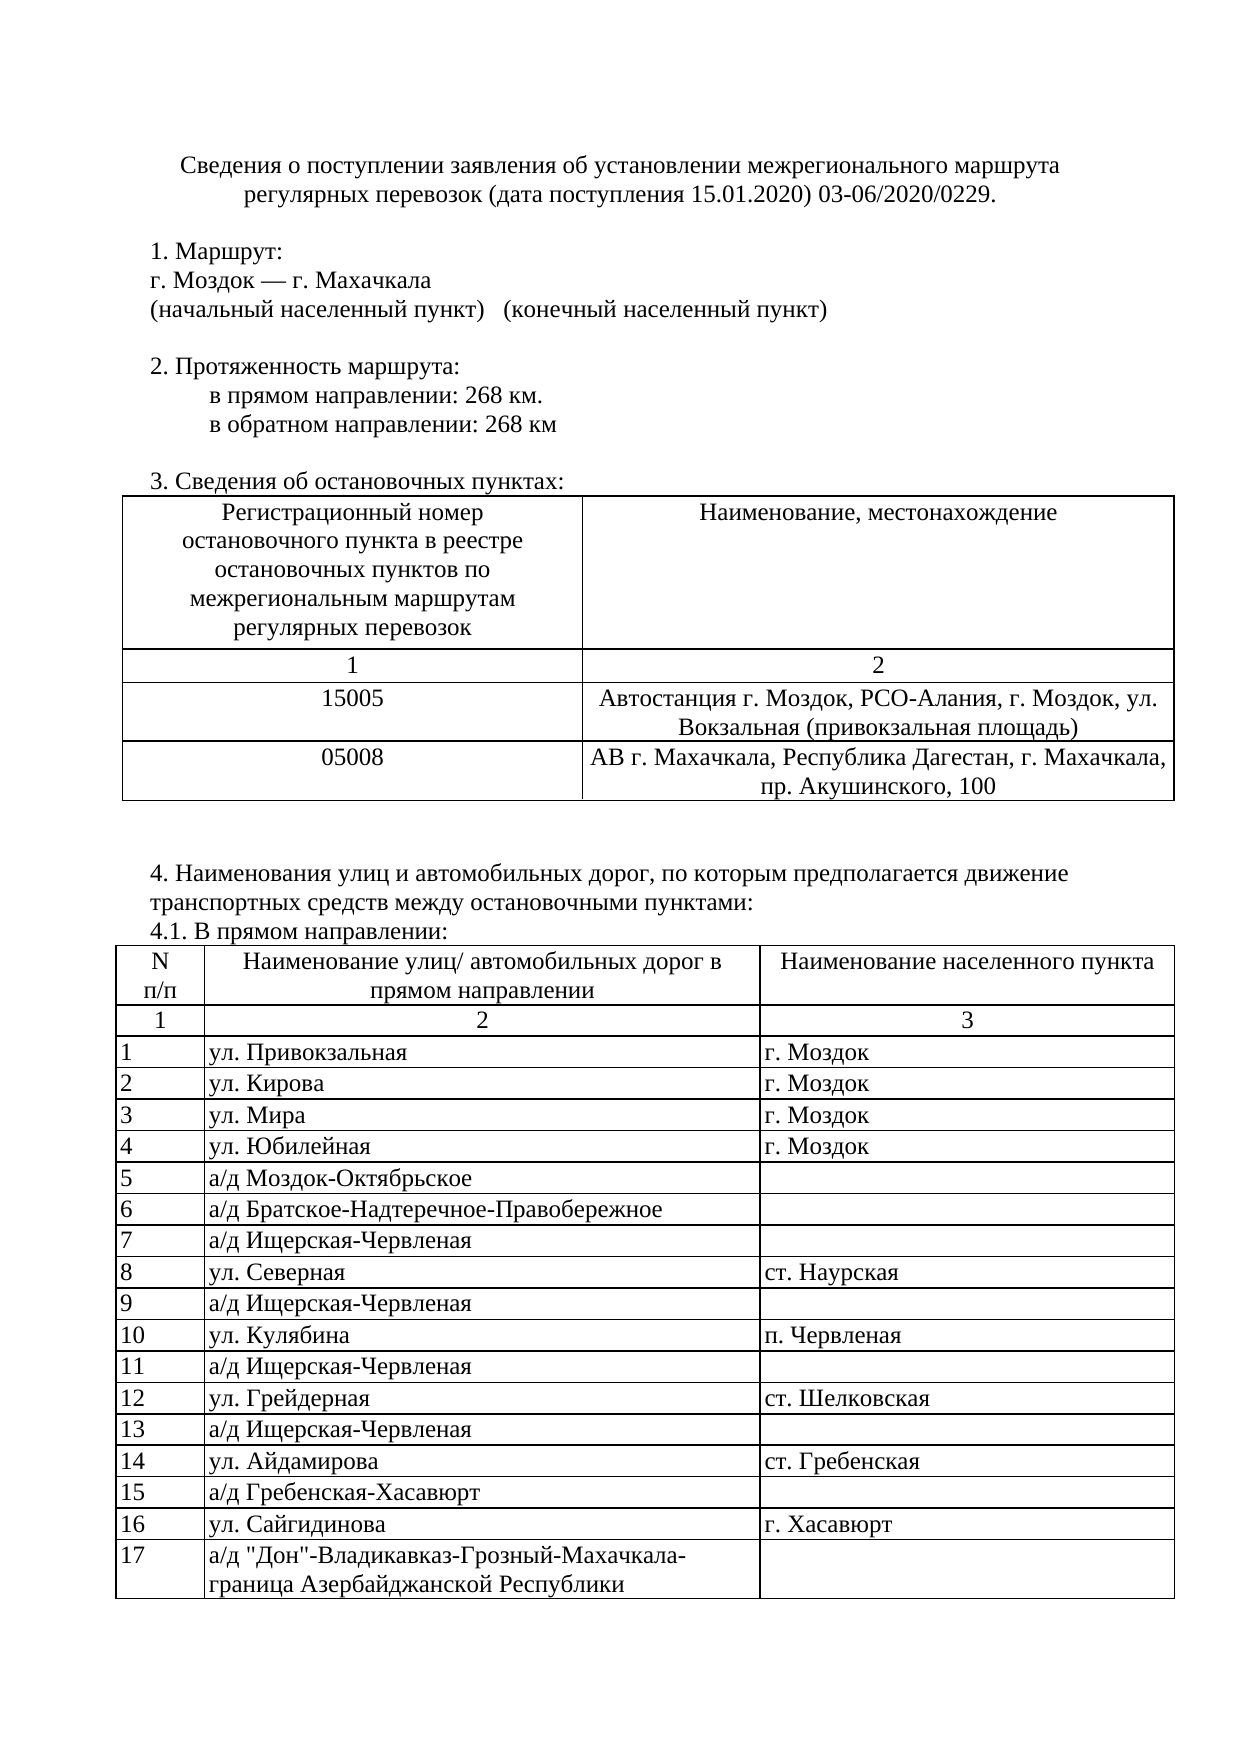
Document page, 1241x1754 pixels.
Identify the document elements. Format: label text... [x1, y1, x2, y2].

table_cell 3 [761, 1006, 1174, 1035]
table_cell 4 [117, 1131, 204, 1161]
table_cell 1 [123, 650, 582, 681]
text 4. Наименования улиц и автомобильных дорог, по которым предполагается движение транспортных средств между остановочными пунктами: [150, 858, 1090, 916]
table_cell ул. Кирова [205, 1068, 759, 1098]
text 1. Маршрут: [150, 236, 1090, 265]
table_cell 12 [117, 1383, 204, 1413]
table_cell 2 [117, 1068, 204, 1098]
table_cell ул. Айдамирова [205, 1446, 759, 1476]
text в прямом направлении: 268 км. [150, 380, 1090, 409]
table_cell 6 [117, 1194, 204, 1224]
table_cell ст. Шелковская [761, 1383, 1174, 1413]
table_cell 16 [117, 1509, 204, 1539]
table_cell 5 [117, 1163, 204, 1193]
table_cell 15 [117, 1477, 204, 1507]
table_cell [761, 1352, 1174, 1381]
text 3. Сведения об остановочных пунктах: [150, 466, 1090, 495]
table_cell 13 [117, 1415, 204, 1444]
table_header Наименование населенного пункта [761, 946, 1174, 1004]
table_cell 1 [117, 1006, 204, 1035]
table_cell [761, 1226, 1174, 1256]
table_cell г. Хасавюрт [761, 1509, 1174, 1539]
table_cell а/д Ищерская-Червленая [205, 1226, 759, 1256]
table_cell АВ г. Махачкала, Республика Дагестан, г. Махачкала, пр. Акушинского, 100 [583, 742, 1173, 799]
table_cell ул. Привокзальная [205, 1037, 759, 1067]
table_cell а/д Гребенская-Хасавюрт [205, 1477, 759, 1507]
table_cell 1 [117, 1037, 204, 1067]
table_cell а/д Ищерская-Червленая [205, 1289, 759, 1318]
table_cell 14 [117, 1446, 204, 1476]
text (начальный населенный пункт) (конечный населенный пункт) [150, 294, 1090, 322]
table_cell Автостанция г. Моздок, РСО-Алания, г. Моздок, ул. Вокзальная (привокзальная площадь) [583, 683, 1173, 740]
table_cell ул. Северная [205, 1257, 759, 1287]
table_cell 3 [117, 1100, 204, 1130]
table_cell ст. Наурская [761, 1257, 1174, 1287]
table_cell [761, 1477, 1174, 1507]
table_header Наименование улиц/ автомобильных дорог в прямом направлении [205, 946, 759, 1004]
table_cell ул. Кулябина [205, 1320, 759, 1350]
table_cell 17 [117, 1540, 204, 1598]
text в обратном направлении: 268 км [150, 409, 1090, 437]
table_cell ул. Сайгидинова [205, 1509, 759, 1539]
text Сведения о поступлении заявления об установлении межрегионального маршрута регулярных перевозок (дата поступления 15.01.2020) 03-06/2020/0229. [150, 150, 1090, 207]
table_cell [761, 1540, 1174, 1598]
table_cell а/д Моздок-Октябрьское [205, 1163, 759, 1193]
table_cell [761, 1163, 1174, 1193]
table_cell а/д Ищерская-Червленая [205, 1415, 759, 1444]
table_cell 7 [117, 1226, 204, 1256]
table_cell 2 [583, 650, 1173, 681]
table_cell 10 [117, 1320, 204, 1350]
text г. Моздок — г. Махачкала [150, 265, 1090, 294]
table_cell ул. Грейдерная [205, 1383, 759, 1413]
table_cell а/д Братское-Надтеречное-Правобережное [205, 1194, 759, 1224]
table_cell [761, 1289, 1174, 1318]
table_cell 11 [117, 1352, 204, 1381]
table_cell г. Моздок [761, 1100, 1174, 1130]
table_cell г. Моздок [761, 1037, 1174, 1067]
table_cell [761, 1194, 1174, 1224]
table_header Регистрационный номер остановочного пункта в реестре остановочных пунктов по межрегиональным маршрутам регулярных перевозок [123, 497, 582, 648]
table_cell [761, 1415, 1174, 1444]
table_cell ул. Мира [205, 1100, 759, 1130]
text 4.1. В прямом направлении: [150, 916, 1090, 945]
table_cell 9 [117, 1289, 204, 1318]
table_cell а/д Ищерская-Червленая [205, 1352, 759, 1381]
table_cell ул. Юбилейная [205, 1131, 759, 1161]
table_header Наименование, местонахождение [583, 497, 1173, 648]
table_cell г. Моздок [761, 1131, 1174, 1161]
table_header N п/п [117, 946, 204, 1004]
text 2. Протяженность маршрута: [150, 351, 1090, 380]
table_cell п. Червленая [761, 1320, 1174, 1350]
table_cell 2 [205, 1006, 759, 1035]
table_cell 8 [117, 1257, 204, 1287]
table_cell 15005 [123, 683, 582, 740]
table_cell а/д "Дон"-Владикавказ-Грозный-Махачкала-граница Азербайджанской Республики [205, 1540, 759, 1598]
table_cell ст. Гребенская [761, 1446, 1174, 1476]
table_cell 05008 [123, 742, 582, 799]
table_cell г. Моздок [761, 1068, 1174, 1098]
